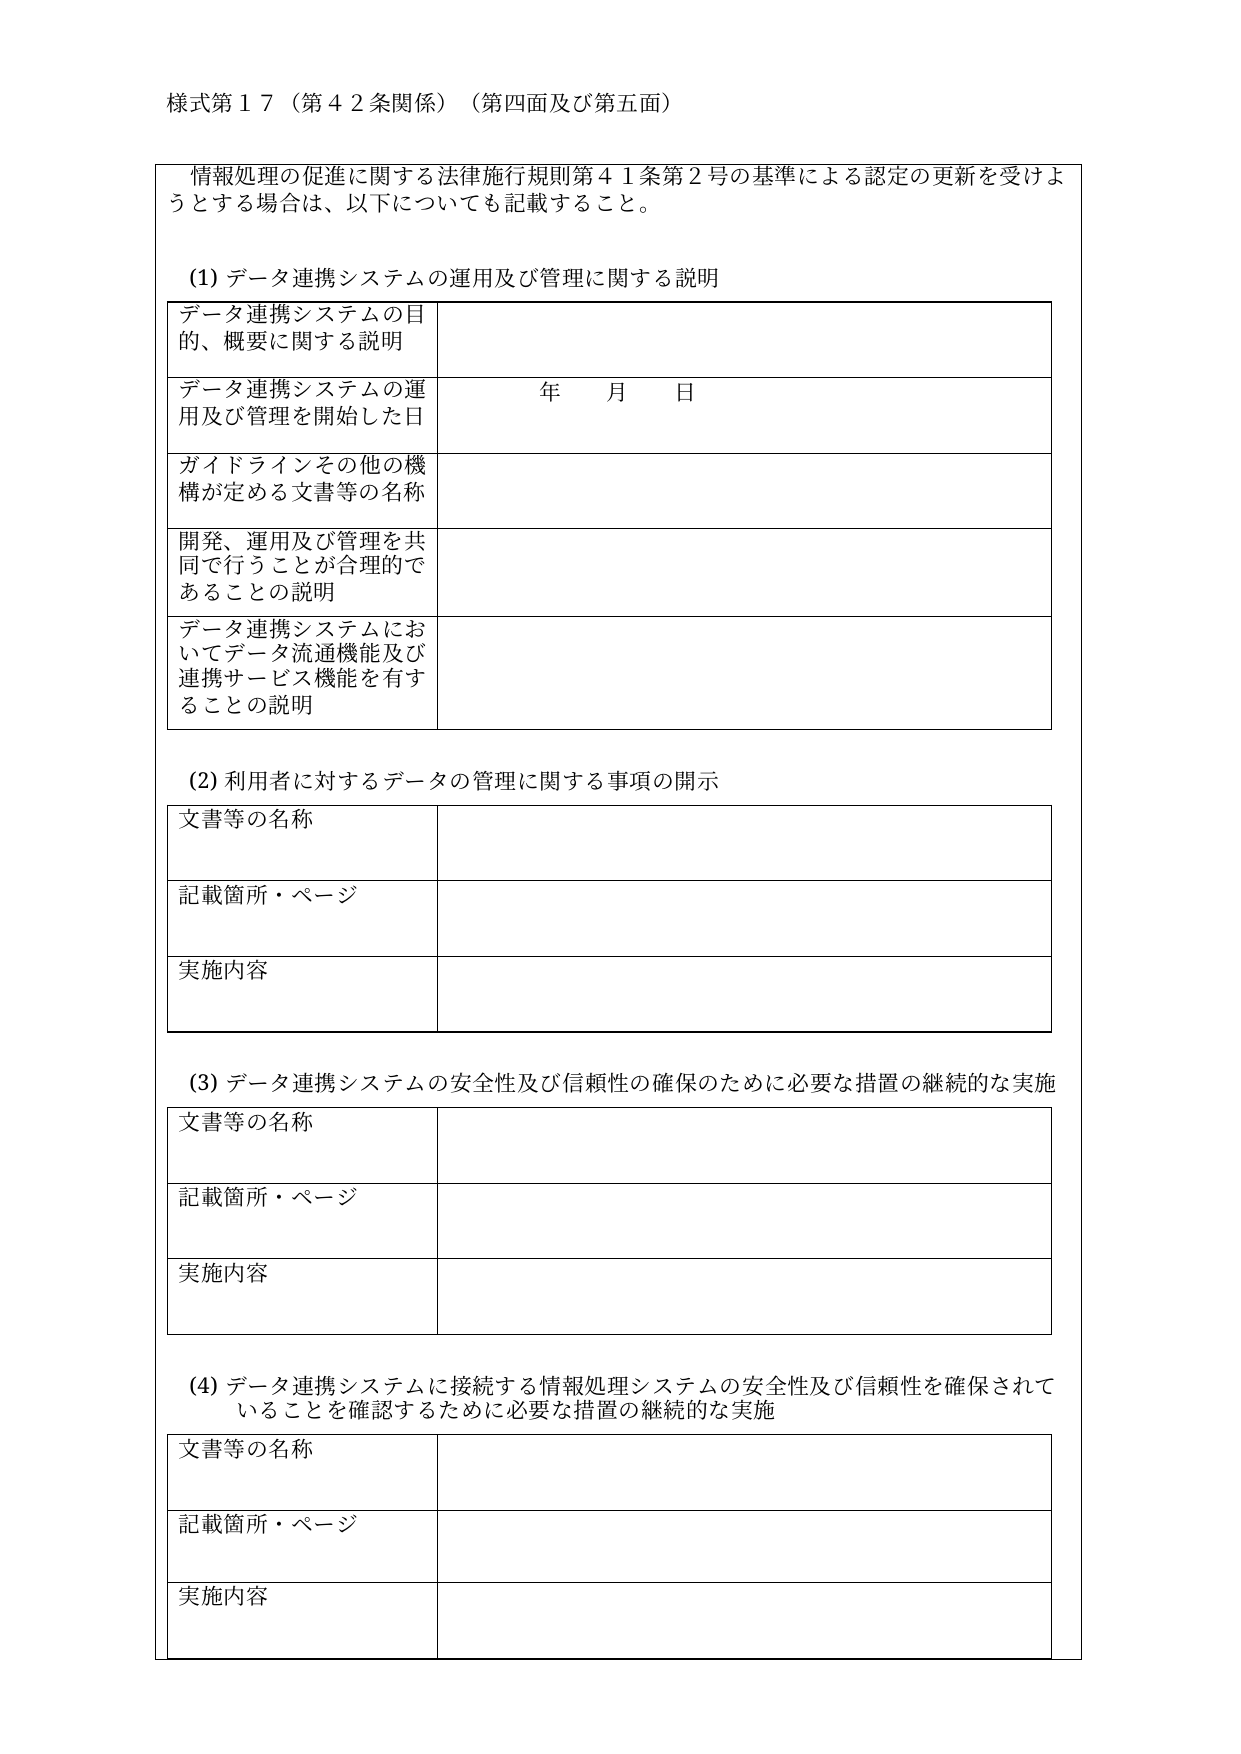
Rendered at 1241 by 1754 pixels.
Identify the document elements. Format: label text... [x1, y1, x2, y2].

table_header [156, 165, 1081, 1658]
text 様式第１７（第４２条関係）（第四面及び第五面） [167, 89, 1070, 114]
